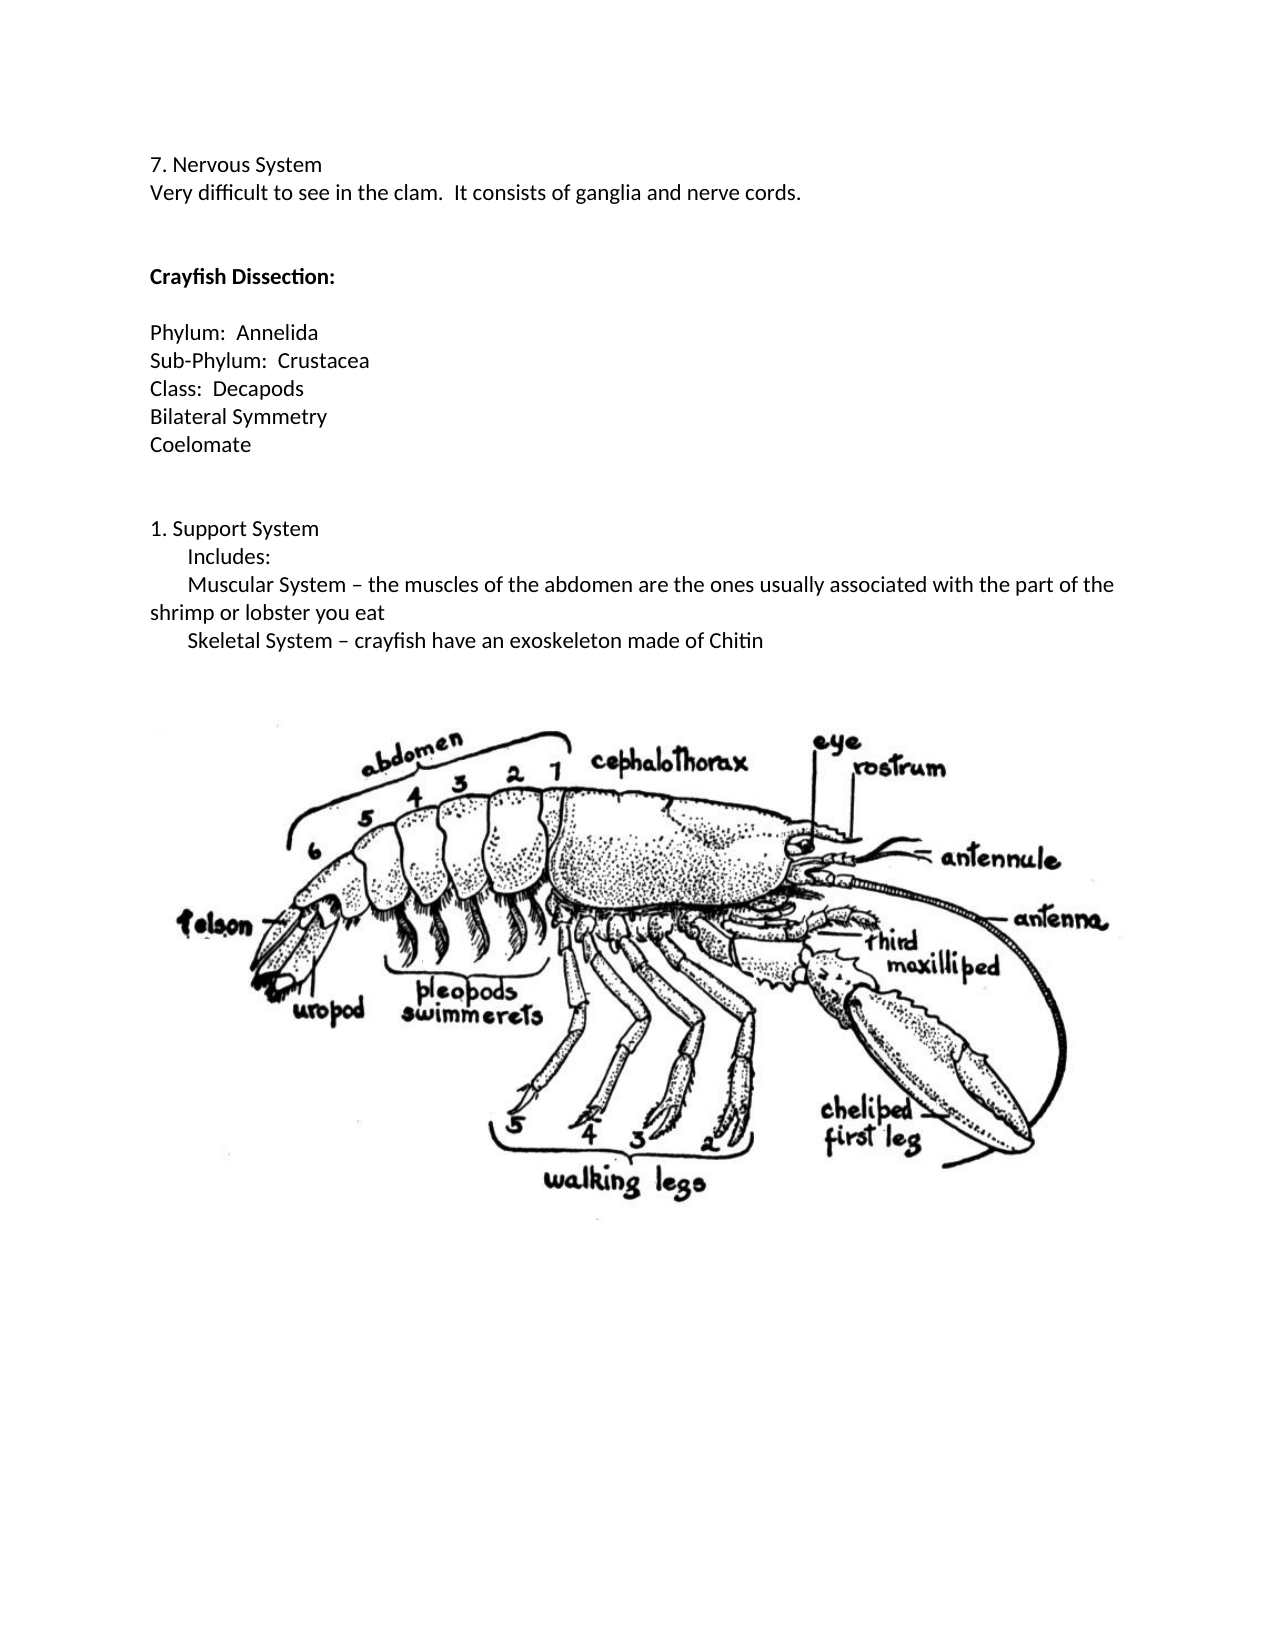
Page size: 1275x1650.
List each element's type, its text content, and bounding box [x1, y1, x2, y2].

text Muscular System – the muscles of the abdomen are the ones usually associated with the part of the shrimp or lobster you eat [150, 570, 1125, 626]
text Skeletal System – crayfish have an exoskeleton made of Chitin [150, 626, 1125, 654]
text Crayfish Dissection: [150, 262, 1125, 290]
text Includes: [150, 542, 1125, 570]
text Class: Decapods [150, 374, 1125, 402]
text Phylum: Annelida [150, 318, 1125, 346]
text 7. Nervous System [150, 150, 1125, 178]
text Bilateral Symmetry [150, 402, 1125, 430]
text Very difficult to see in the clam. It consists of ganglia and nerve cords. [150, 178, 1125, 206]
text 1. Support System [150, 514, 1125, 542]
text Coelomate [150, 430, 1125, 458]
text Sub-Phylum: Crustacea [150, 346, 1125, 374]
picture [150, 710, 1125, 1220]
